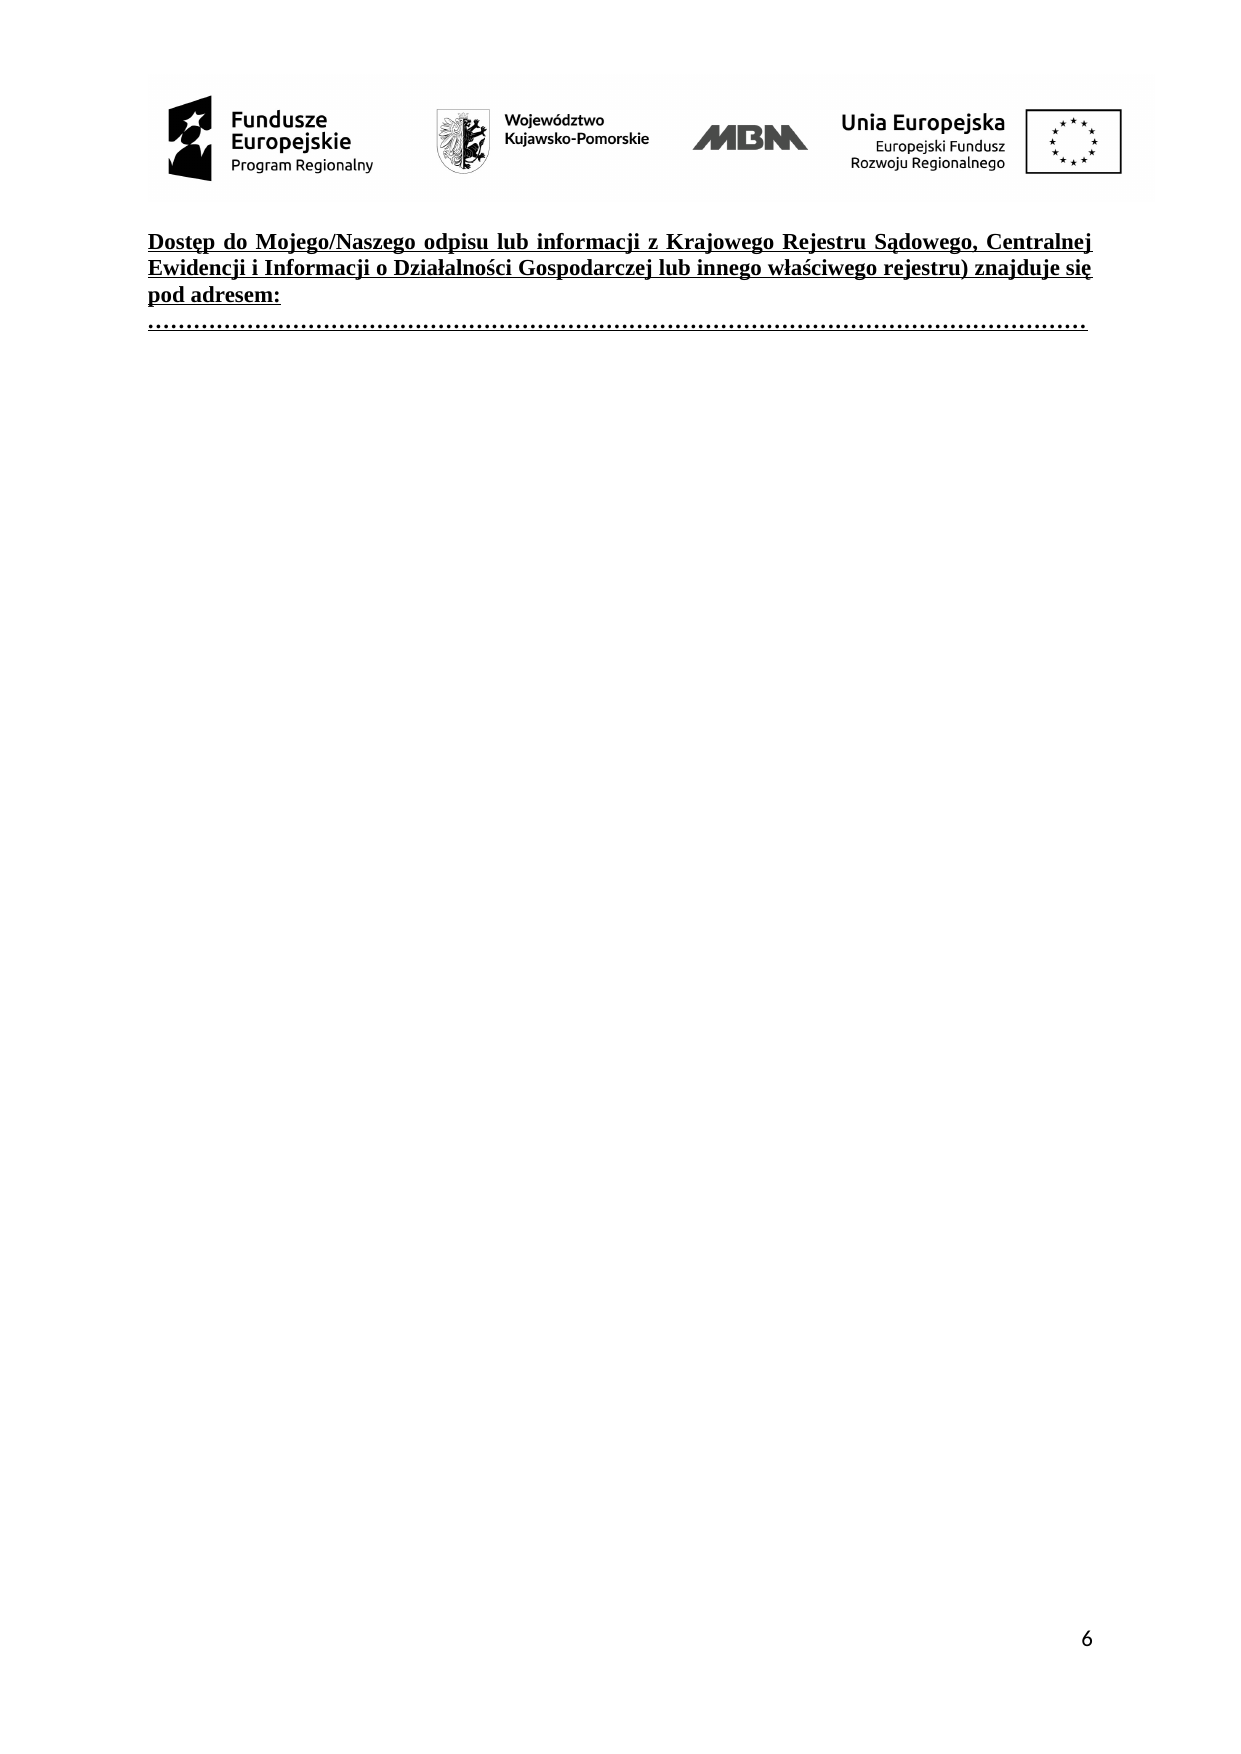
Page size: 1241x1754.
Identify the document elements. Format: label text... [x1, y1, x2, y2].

picture [147, 74, 1156, 202]
text Dostęp do Mojego/Naszego odpisu lub informacji z Krajowego Rejestru Sądowego, Centralnej Ewidencji i Informacji o Działalności Gospodarczej lub innego właściwego rejestru) znajduje się pod adresem: [148, 228, 1093, 251]
text Dostęp do Mojego/Naszego odpisu lub informacji z Krajowego Rejestru Sądowego, Centralnej Ewidencji i Informacji o Działalności Gospodarczej lub innego właściwego rejestru) znajduje się pod adresem: [148, 252, 1093, 277]
text Dostęp do Mojego/Naszego odpisu lub informacji z Krajowego Rejestru Sądowego, Centralnej Ewidencji i Informacji o Działalności Gospodarczej lub innego właściwego rejestru) znajduje się pod adresem: [148, 278, 1093, 307]
text …………………………………………………………………………………………………………… [148, 307, 1093, 333]
